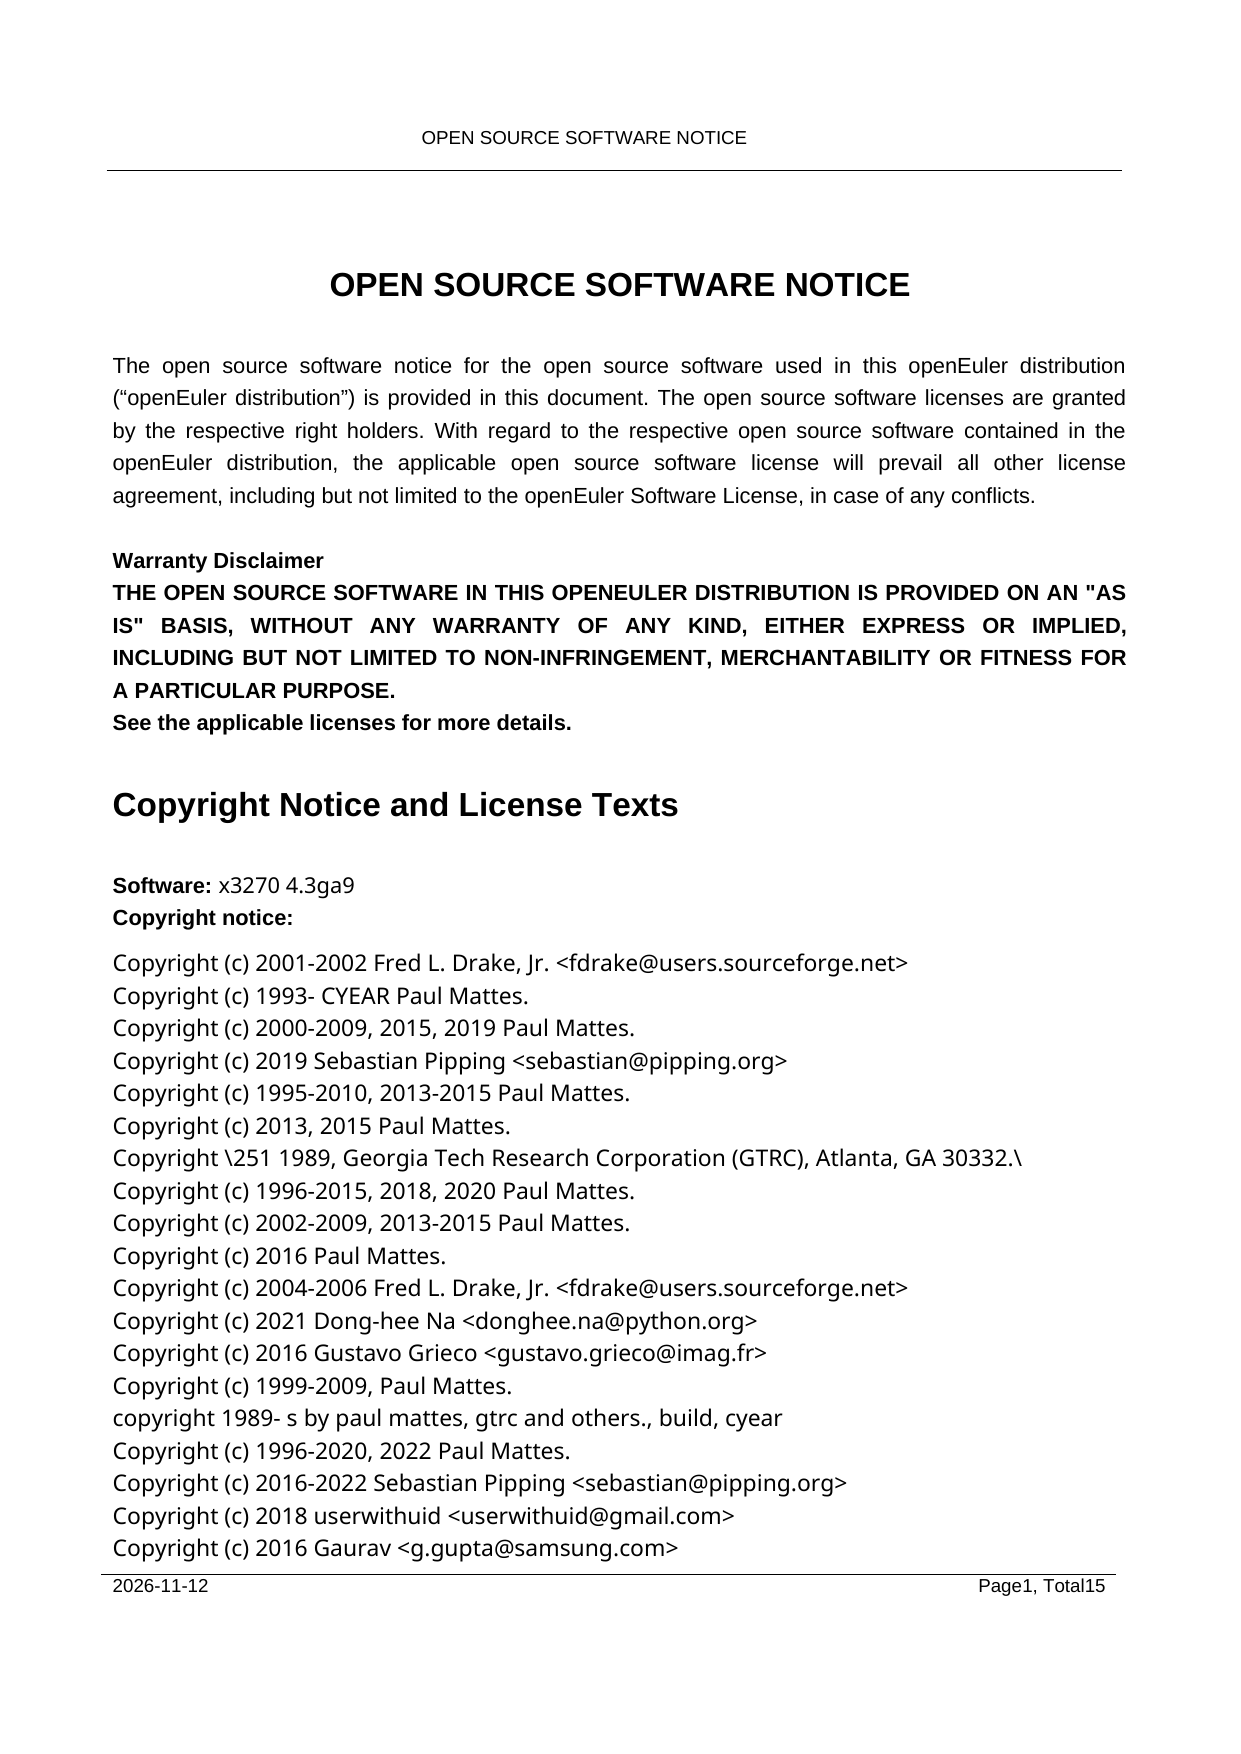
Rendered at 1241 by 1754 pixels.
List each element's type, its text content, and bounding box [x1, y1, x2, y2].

text OPEN SOURCE SOFTWARE NOTICE [112, 251, 1128, 316]
text The open source software notice for the open source software used in this openEuler distribution (“openEuler distribution”) is provided in this document. The open source software licenses are granted by the respective right holders. With regard to the respective open source software contained in the openEuler distribution, the applicable open source software license will prevail all other license agreement, including but not limited to the openEuler Software License, in case of any conflicts. [112, 349, 1128, 511]
text THE OPEN SOURCE SOFTWARE IN THIS OPENEULER DISTRIBUTION IS PROVIDED ON AN "AS IS" BASIS, WITHOUT ANY WARRANTY OF ANY KIND, EITHER EXPRESS OR IMPLIED, INCLUDING BUT NOT LIMITED TO NON-INFRINGEMENT, MERCHANTABILITY OR FITNESS FOR A PARTICULAR PURPOSE. See the applicable licenses for more details. [112, 576, 1128, 739]
text Warranty Disclaimer [112, 544, 1128, 576]
title Software: x3270 4.3ga9 [112, 869, 1128, 901]
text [112, 947, 1128, 1564]
text Copyright Notice and License Texts [112, 771, 1128, 836]
text Copyright notice: [112, 901, 1128, 934]
